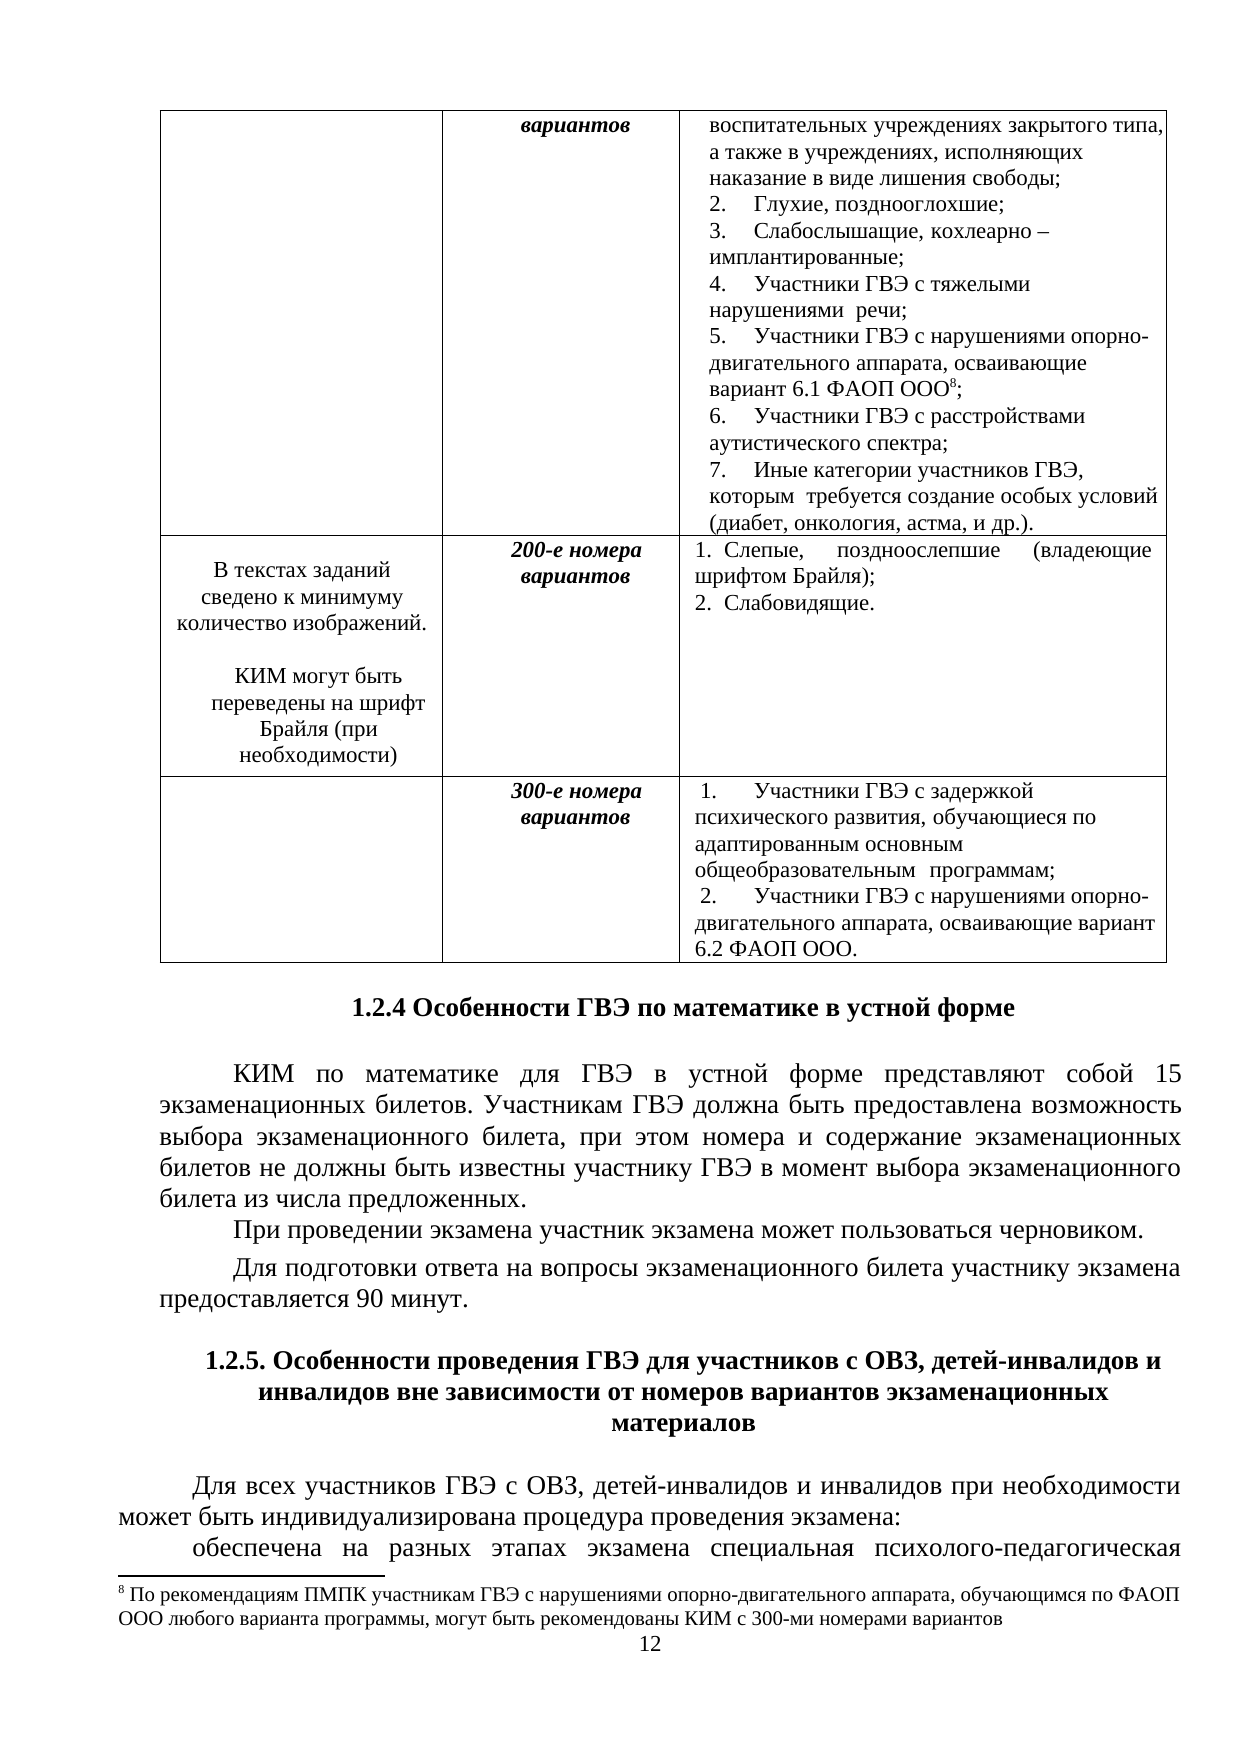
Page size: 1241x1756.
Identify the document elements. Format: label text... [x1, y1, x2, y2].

subtitle 1.2.5. Особенности проведения ГВЭ для участников с ОВЗ, детей-инвалидов и инвалидов вне зависимости от номеров вариантов экзаменационных материалов [185, 1344, 1182, 1438]
text КИМ по математике для ГВЭ в устной форме представляют собой 15 экзаменационных билетов. Участникам ГВЭ должна быть предоставлена возможность выбора экзаменационного билета, при этом номера и содержание экзаменационных билетов не должны быть известны участнику ГВЭ в момент выбора экзаменационного билета из числа предложенных. [159, 1057, 1182, 1213]
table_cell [443, 111, 679, 535]
table_cell [161, 777, 442, 962]
table_cell 200-е номера вариантов [443, 536, 679, 776]
table_cell 300-е номера вариантов [443, 777, 679, 962]
table_cell Слепые, поздноослепшие (владеющие шрифтом Брайля); Слабовидящие. [680, 536, 1166, 776]
subtitle 1.2.4 Особенности ГВЭ по математике в устной форме [185, 991, 1182, 1023]
table_cell Участники ГВЭ с задержкой психического развития, обучающиеся по адаптированным основным общеобразовательным программам; Участники ГВЭ с нарушениями опорно- двигательного аппарата, осваивающие вариант 6.2 ФАОП ООО. [680, 777, 1166, 962]
text Для всех участников ГВЭ с ОВЗ, детей-инвалидов и инвалидов при необходимости может быть индивидуализирована процедура проведения экзамена: [118, 1469, 1182, 1531]
text Для подготовки ответа на вопросы экзаменационного билета участнику экзамена предоставляется 90 минут. [159, 1251, 1182, 1313]
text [118, 1531, 1182, 1562]
table_cell В текстах заданий сведено к минимуму количество изображений. КИМ могут быть переведены на шрифт Брайля (при необходимости) [161, 536, 442, 776]
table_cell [680, 111, 1166, 535]
table_cell [161, 111, 442, 535]
text При проведении экзамена участник экзамена может пользоваться черновиком. [159, 1213, 1182, 1244]
